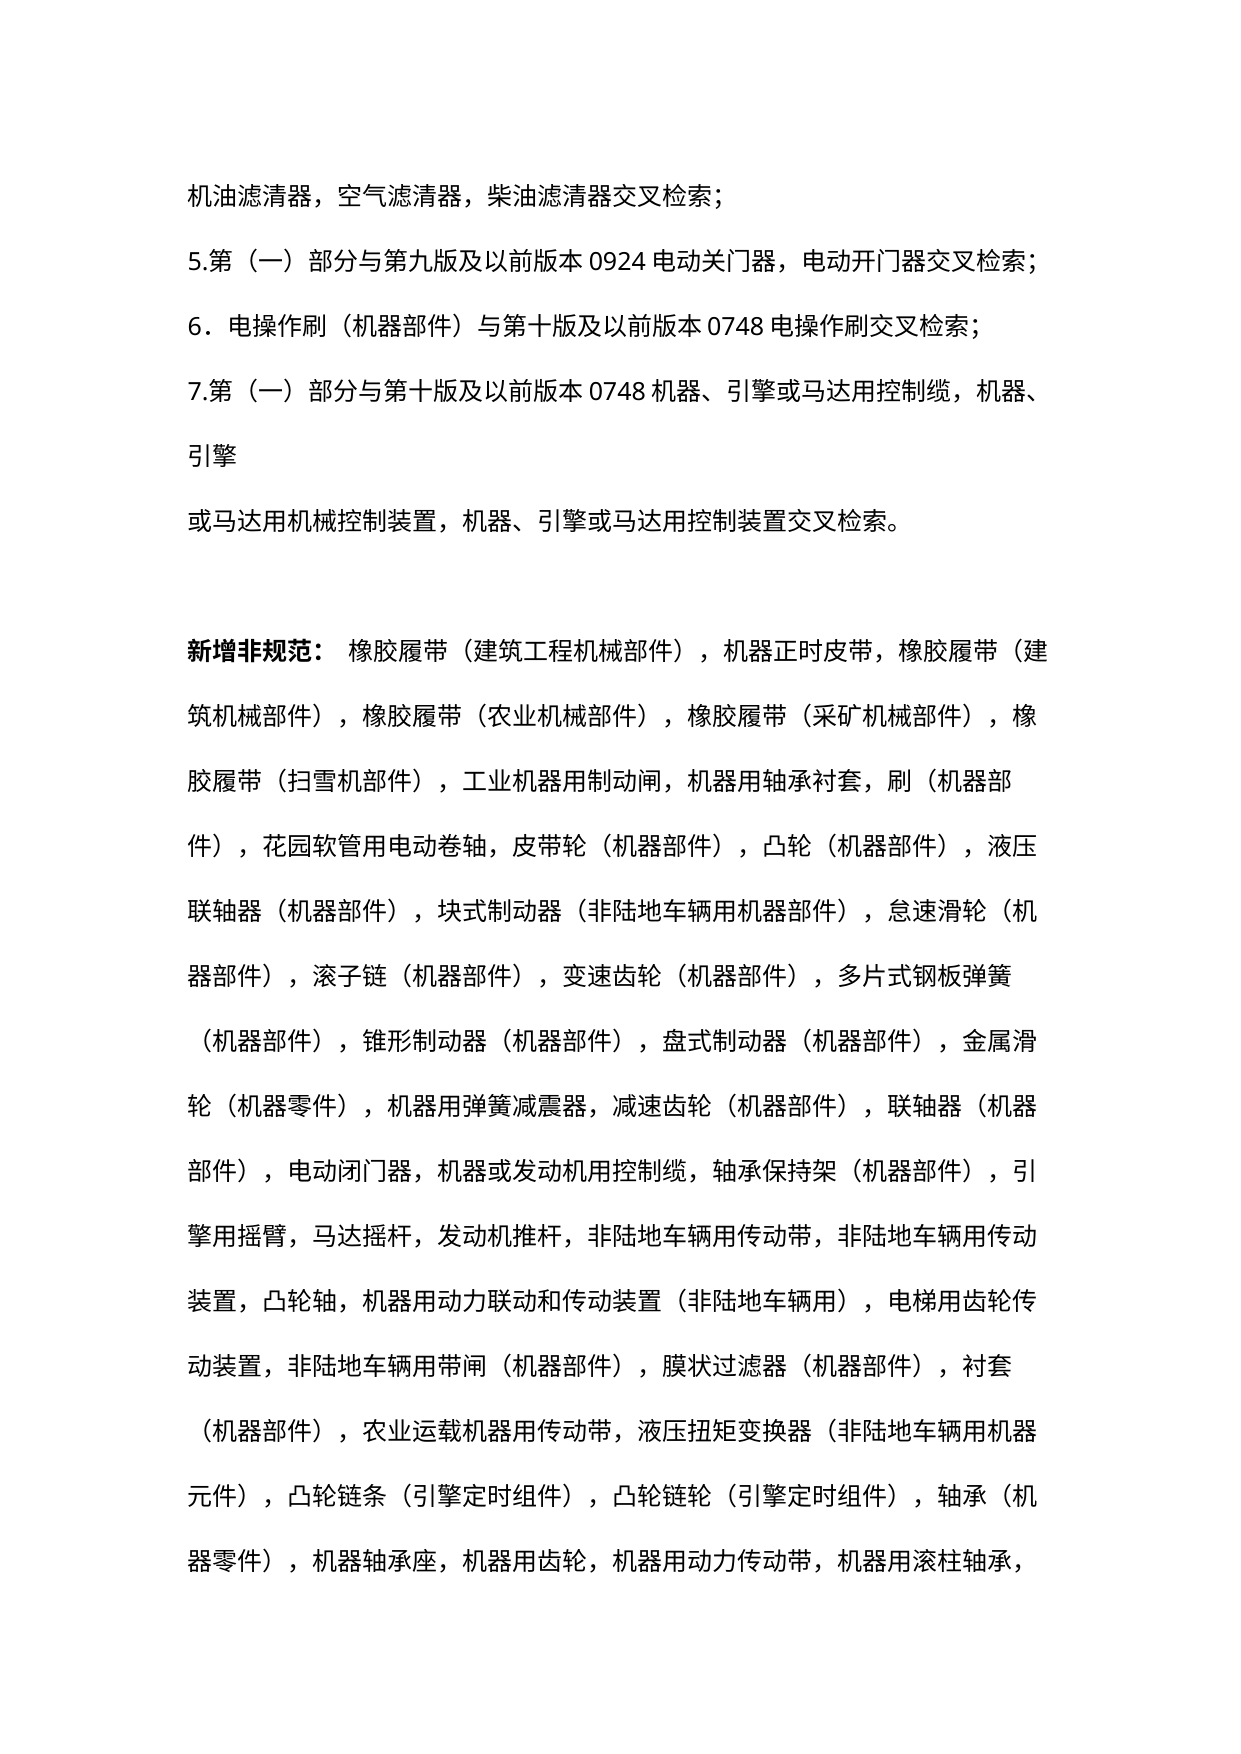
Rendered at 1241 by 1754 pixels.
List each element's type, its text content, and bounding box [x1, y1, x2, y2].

text 5.第（一）部分与第九版及以前版本0924电动关门器，电动开门器交叉检索； [187, 227, 1053, 292]
text 或马达用机械控制装置，机器、引擎或马达用控制装置交叉检索。 [187, 487, 1053, 552]
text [187, 162, 1053, 227]
text 7.第（一）部分与第十版及以前版本0748机器、引擎或马达用控制缆，机器、引擎 [187, 357, 1053, 487]
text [187, 617, 1053, 1592]
text 6．电操作刷（机器部件）与第十版及以前版本0748电操作刷交叉检索； [187, 292, 1053, 357]
